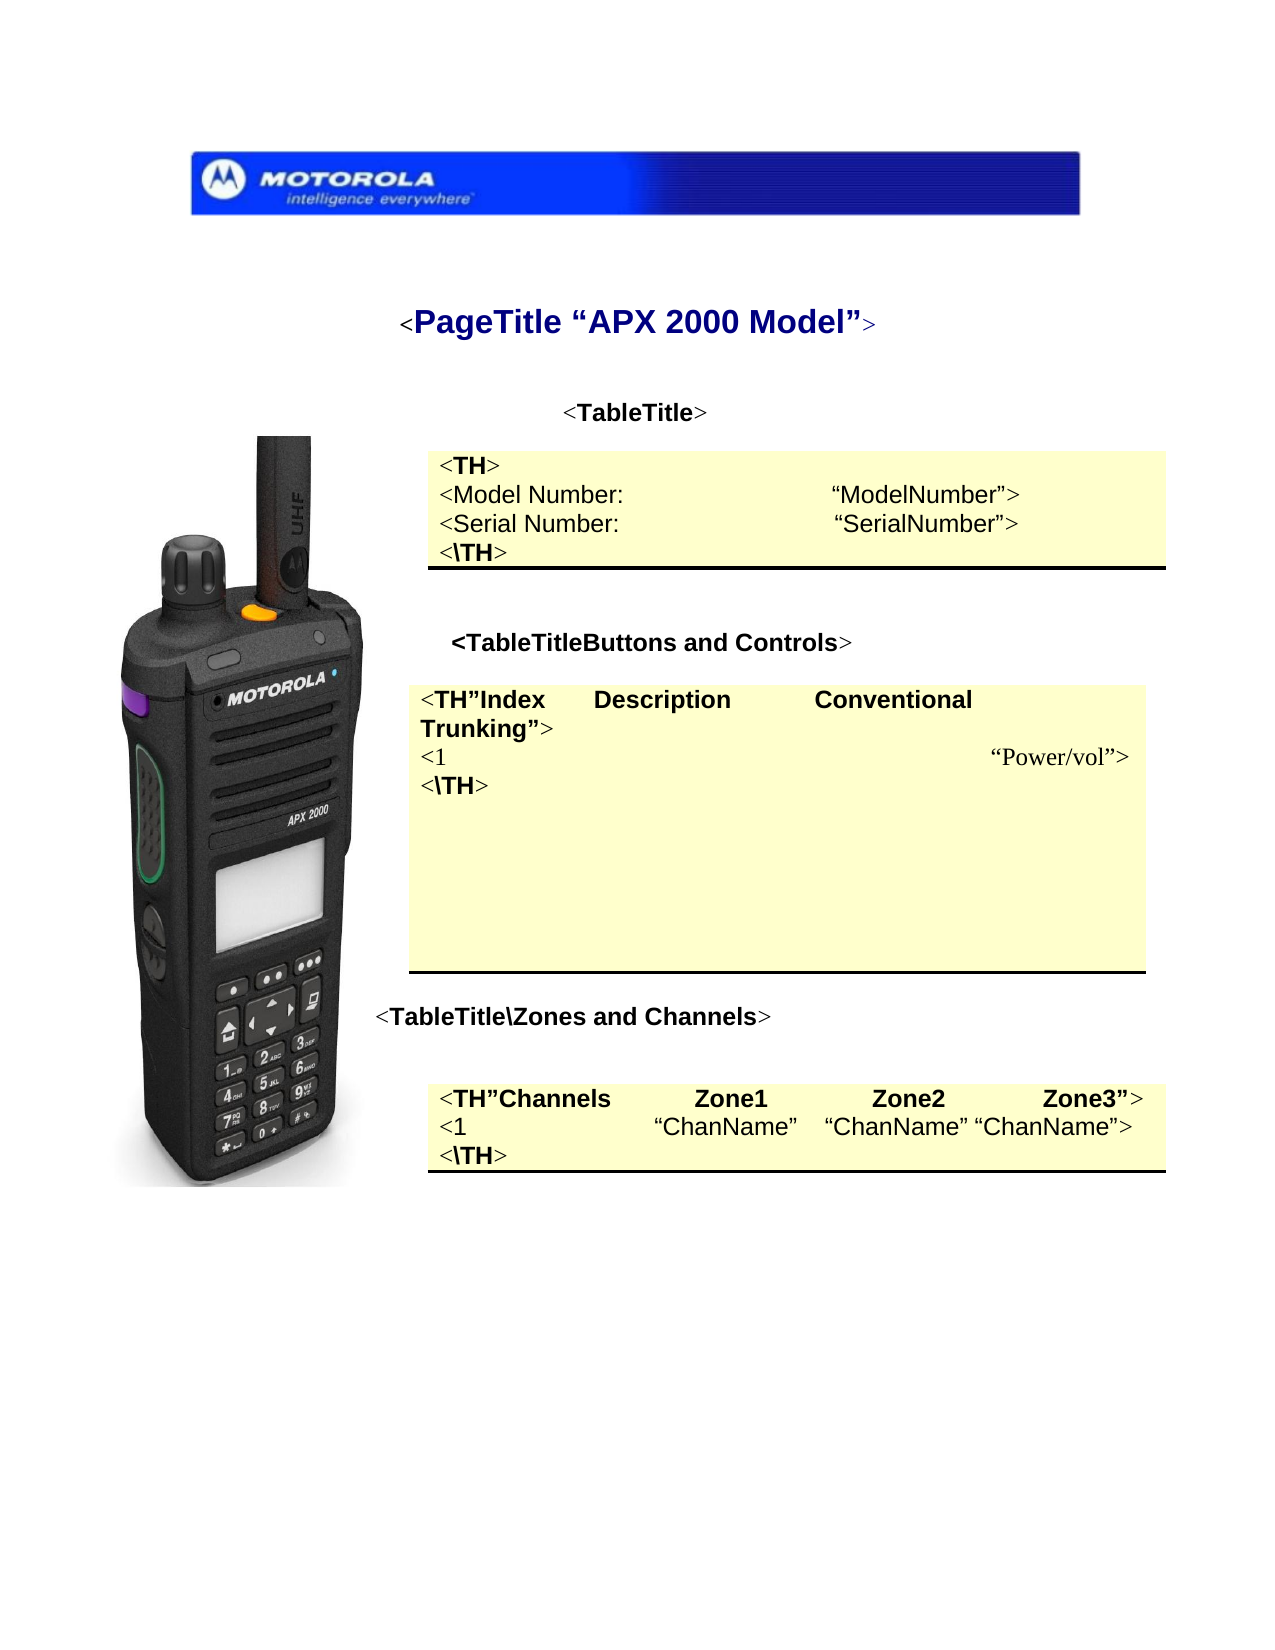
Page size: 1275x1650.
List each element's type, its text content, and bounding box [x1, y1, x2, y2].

table_header <TH> <Model Number: “ModelNumber”> <Serial Number: “SerialNumber”> <\TH> [428, 451, 1166, 566]
picture [187, 149, 1082, 216]
text <TableTitleButtons and Controls> [375, 628, 1087, 657]
picture [93, 413, 375, 1188]
text <TableTitle\Zones and Channels> [375, 714, 1087, 1031]
table_header <TH”Channels Zone1 Zone2 Zone3”> <1 “ChanName” “ChanName” “ChanName”> <\TH> [428, 1084, 1166, 1170]
table_header <TH”Index Description Conventional Trunking”> <1 “Power/vol”> <\TH> [409, 685, 1146, 971]
text <TableTitle> [487, 398, 1087, 427]
text <PageTitle “APX 2000 Model”> [187, 302, 1087, 340]
